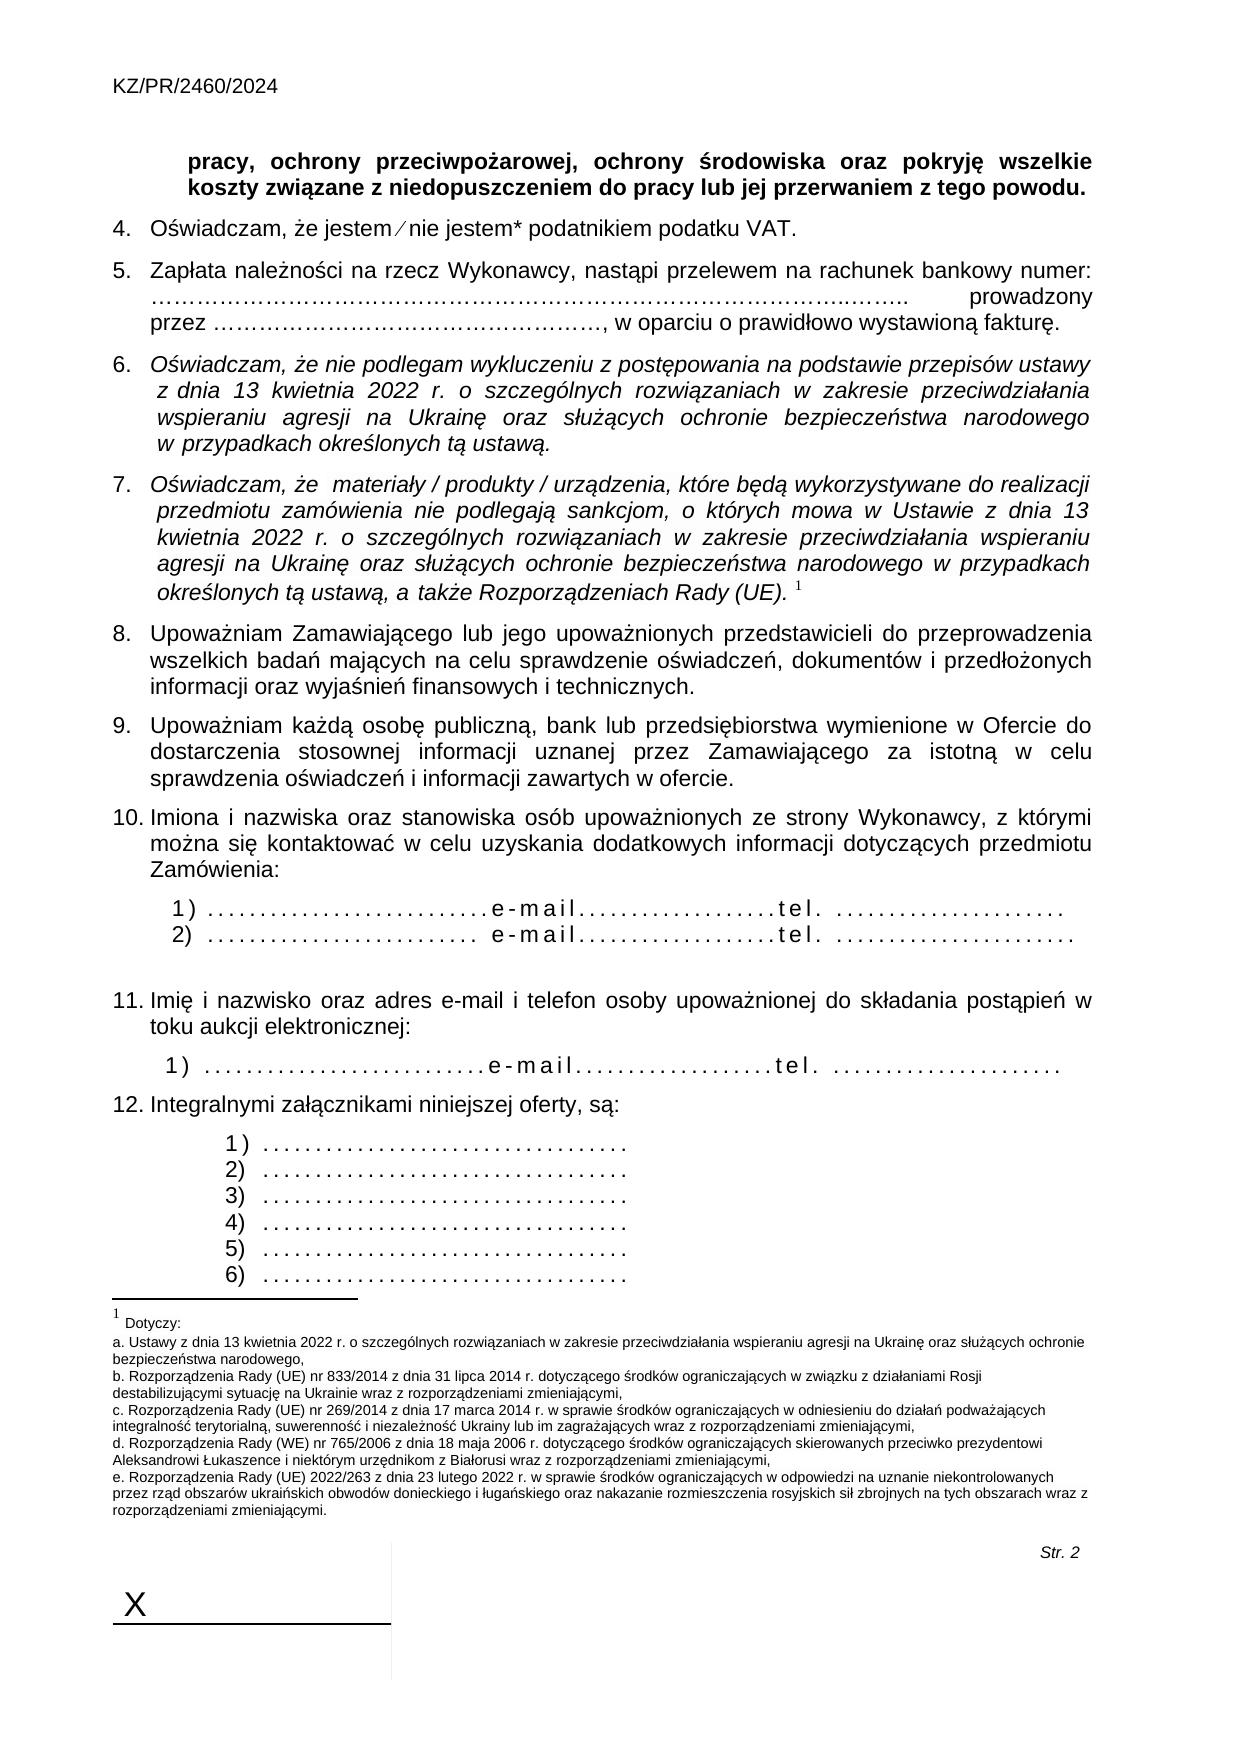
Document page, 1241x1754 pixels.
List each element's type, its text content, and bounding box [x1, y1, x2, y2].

list Oświadczam, że jestem nie jestem* podatnikiem podatku VAT. [112, 215, 1093, 242]
list Upoważniam Zamawiającego lub jego upoważnionych przedstawicieli do przeprowadzenia wszelkich badań mających na celu sprawdzenie oświadczeń, dokumentów i przedłożonych informacji oraz wyjaśnień finansowych i technicznych. [112, 620, 1093, 699]
list ................................... [225, 1235, 1093, 1261]
list ................................... [225, 1208, 1093, 1235]
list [225, 1261, 1093, 1288]
list .......................... e-mail...................tel. ....................... [172, 921, 1093, 948]
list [150, 148, 1093, 200]
list ...........................e-mail...................tel. ...................... [172, 895, 1093, 921]
list Oświadczam, że nie podlegam wykluczeniu z postępowania na podstawie przepisów ustawy z dnia 13 kwietnia 2022 r. o szczególnych rozwiązaniach w zakresie przeciwdziałania wspieraniu agresji na Ukrainę oraz służących ochronie bezpieczeństwa narodowego w przypadkach określonych tą ustawą. [112, 351, 1093, 456]
list Integralnymi załącznikami niniejszej oferty, są: [112, 1091, 1093, 1117]
list Imiona i nazwiska oraz stanowiska osób upoważnionych ze strony Wykonawcy, z którymi można się kontaktować w celu uzyskania dodatkowych informacji dotyczących przedmiotu Zamówienia: [112, 803, 1093, 882]
list ................................... [225, 1182, 1093, 1208]
list Upoważniam każdą osobę publiczną, bank lub przedsiębiorstwa wymienione w Ofercie do dostarczenia stosownej informacji uznanej przez Zamawiającego za istotną w celu sprawdzenia oświadczeń i informacji zawartych w ofercie. [112, 712, 1093, 791]
list ................................... [225, 1129, 1093, 1156]
list Oświadczam, że materiały / produkty / urządzenia, które będą wykorzystywane do realizacji przedmiotu zamówienia nie podlegają sankcjom, o których mowa w Ustawie z dnia 13 kwietnia 2022 r. o szczególnych rozwiązaniach w zakresie przeciwdziałania wspieraniu agresji na Ukrainę oraz służących ochronie bezpieczeństwa narodowego w przypadkach określonych tą ustawą, a także Rozporządzeniach Rady (UE). [112, 471, 1093, 605]
text 1) ...........................e-mail...................tel. ...................... [127, 1052, 1093, 1078]
list ................................... [225, 1156, 1093, 1182]
list Zapłata należności na rzecz Wykonawcy, nastąpi przelewem na rachunek bankowy numer: ………………………………………………………………………………..…….. prowadzony przez ……………………………………………, w oparciu o prawidłowo wystawioną fakturę. [112, 257, 1093, 336]
list Imię i nazwisko oraz adres e-mail i telefon osoby upoważnionej do składania postąpień w toku aukcji elektronicznej: [112, 987, 1093, 1039]
